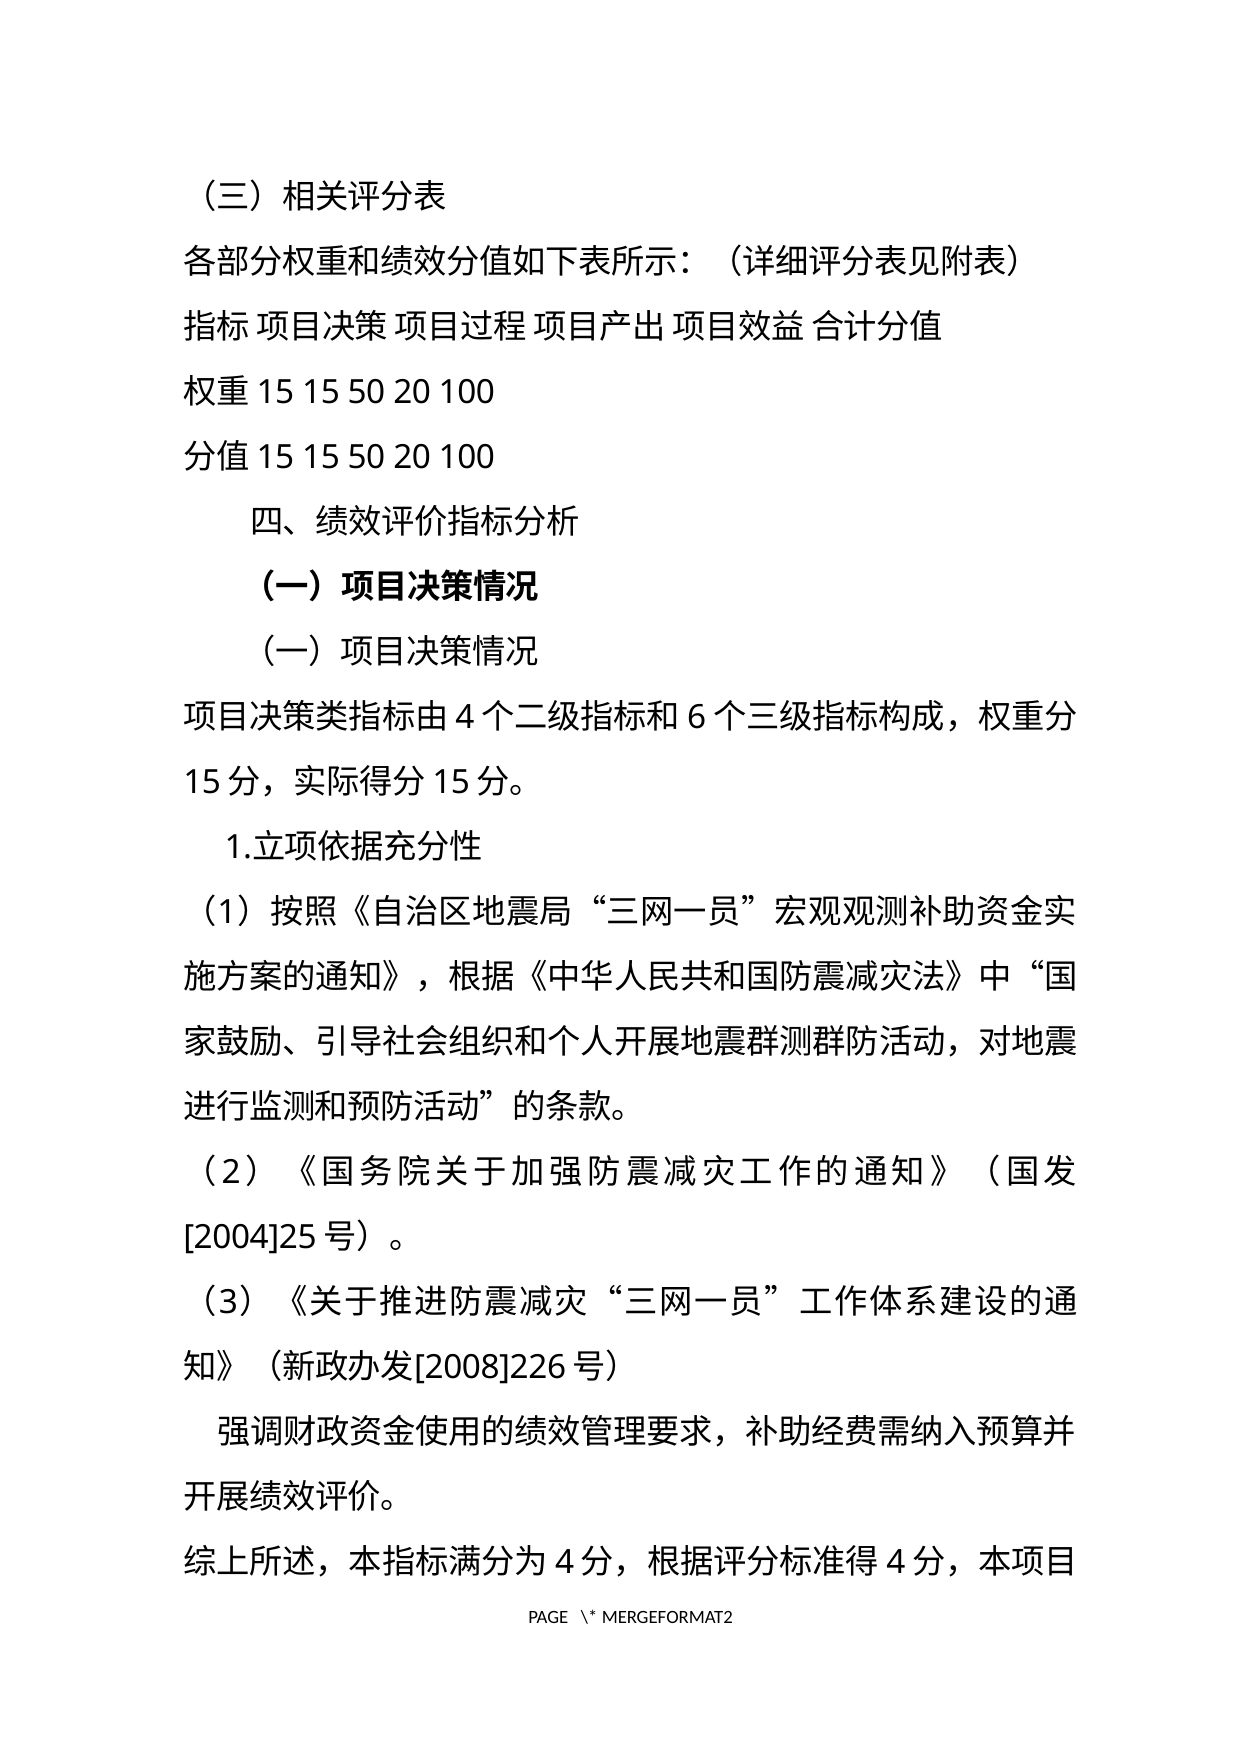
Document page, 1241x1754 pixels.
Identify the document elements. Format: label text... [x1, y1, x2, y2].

text （一）项目决策情况 [183, 552, 1078, 617]
text 四、绩效评价指标分析 [183, 487, 1078, 552]
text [183, 617, 1078, 1592]
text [183, 162, 1078, 487]
